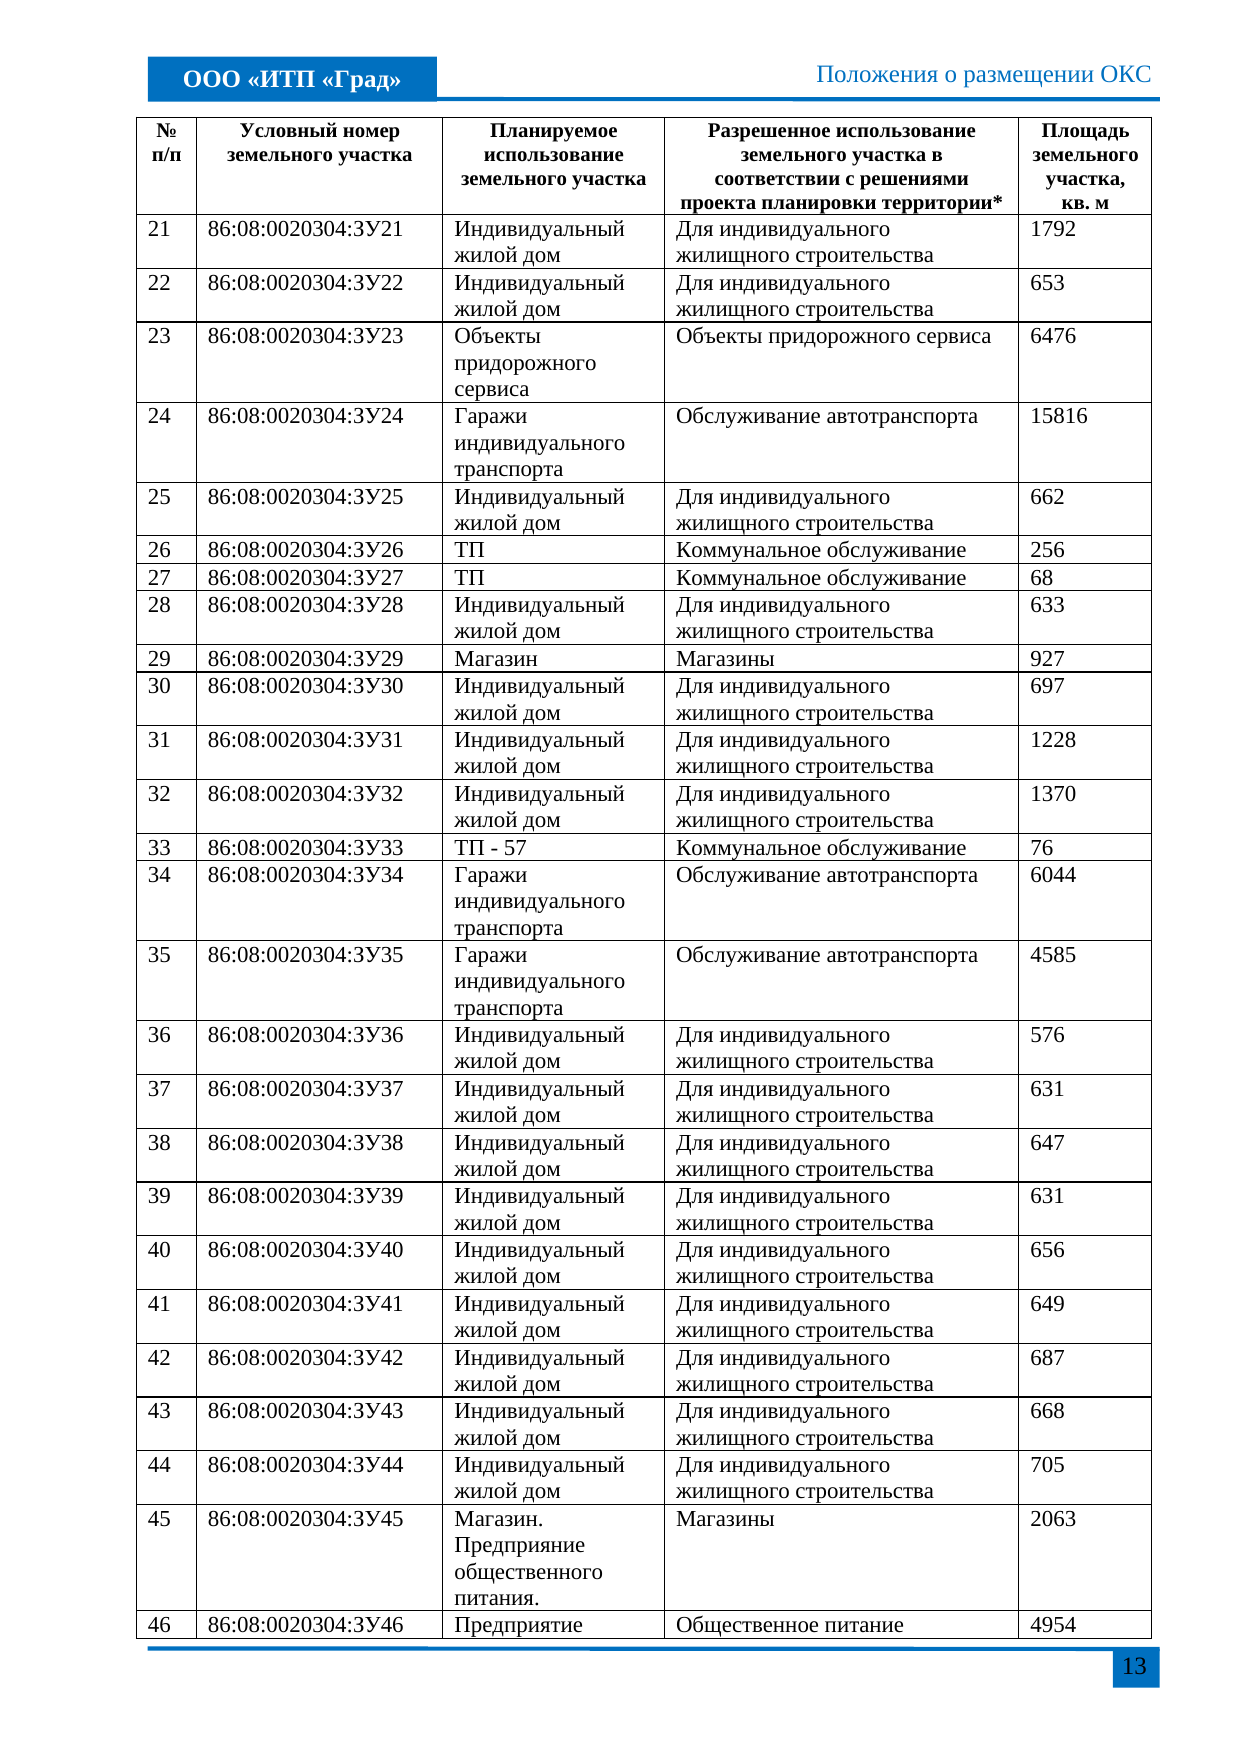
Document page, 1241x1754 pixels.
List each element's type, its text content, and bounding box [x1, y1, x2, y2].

table_cell Для индивидуального жилищного строительства [665, 1451, 1018, 1504]
table_cell Предприятие общественного питания [443, 1611, 664, 1638]
table_cell 86:08:0020304:ЗУ35 [197, 941, 442, 1020]
table_cell Обслуживание автотранспорта [665, 861, 1018, 940]
table_cell 36 [137, 1021, 196, 1074]
table_cell Индивидуальный жилой дом [443, 1021, 664, 1074]
table_cell 86:08:0020304:ЗУ28 [197, 591, 442, 644]
table_cell Магазины [665, 645, 1018, 671]
table_cell 86:08:0020304:ЗУ21 [197, 215, 442, 268]
table_cell Индивидуальный жилой дом [443, 780, 664, 833]
table_cell Для индивидуального жилищного строительства [665, 1290, 1018, 1343]
table_cell 30 [137, 673, 196, 725]
table_cell 86:08:0020304:ЗУ29 [197, 645, 442, 671]
table_cell 23 [137, 323, 196, 402]
table_cell Для индивидуального жилищного строительства [665, 780, 1018, 833]
table_cell Магазин. Предприяние общественного питания. [443, 1505, 664, 1610]
table_cell Индивидуальный жилой дом [443, 1398, 664, 1450]
table_cell 32 [137, 780, 196, 833]
table_cell Коммунальное обслуживание [665, 834, 1018, 860]
table_header Условный номер земельного участка [197, 118, 442, 214]
table_cell 21 [137, 215, 196, 268]
table_cell 86:08:0020304:ЗУ40 [197, 1236, 442, 1289]
table_cell Гаражи индивидуального транспорта [443, 861, 664, 940]
table_cell 86:08:0020304:ЗУ27 [197, 564, 442, 590]
table_cell 86:08:0020304:ЗУ39 [197, 1183, 442, 1235]
table_cell 647 [1019, 1129, 1151, 1181]
table_cell Общественное питание [665, 1611, 1018, 1638]
table_cell Для индивидуального жилищного строительства [665, 1398, 1018, 1450]
table_cell Индивидуальный жилой дом [443, 726, 664, 779]
table_cell 633 [1019, 591, 1151, 644]
table_cell Индивидуальный жилой дом [443, 591, 664, 644]
table_cell 631 [1019, 1183, 1151, 1235]
table_cell 22 [137, 269, 196, 321]
table_cell Индивидуальный жилой дом [443, 483, 664, 535]
table_cell Индивидуальный жилой дом [443, 215, 664, 268]
table_cell Индивидуальный жилой дом [443, 1290, 664, 1343]
table_cell Для индивидуального жилищного строительства [665, 269, 1018, 321]
table_cell 668 [1019, 1398, 1151, 1450]
table_header Разрешенное использование земельного участка в соответствии с решениями проекта планировки территории* [665, 118, 1018, 214]
table_cell 1792 [1019, 215, 1151, 268]
table_cell Для индивидуального жилищного строительства [665, 1075, 1018, 1128]
table_cell Гаражи индивидуального транспорта [443, 941, 664, 1020]
table_cell 2063 [1019, 1505, 1151, 1610]
table_cell Индивидуальный жилой дом [443, 1183, 664, 1235]
table_cell 86:08:0020304:ЗУ32 [197, 780, 442, 833]
table_cell 86:08:0020304:ЗУ44 [197, 1451, 442, 1504]
table_cell 86:08:0020304:ЗУ30 [197, 673, 442, 725]
table_cell Индивидуальный жилой дом [443, 1236, 664, 1289]
table_cell 29 [137, 645, 196, 671]
table_cell 86:08:0020304:ЗУ26 [197, 536, 442, 563]
table_cell 86:08:0020304:ЗУ33 [197, 834, 442, 860]
table_cell Обслуживание автотранспорта [665, 941, 1018, 1020]
table_cell 86:08:0020304:ЗУ25 [197, 483, 442, 535]
table_cell 653 [1019, 269, 1151, 321]
table_cell 662 [1019, 483, 1151, 535]
table_header Площадь земельного участка, кв. м [1019, 118, 1151, 214]
table_cell 86:08:0020304:ЗУ24 [197, 403, 442, 482]
table_cell Для индивидуального жилищного строительства [665, 1129, 1018, 1181]
table_cell 86:08:0020304:ЗУ22 [197, 269, 442, 321]
table_cell Для индивидуального жилищного строительства [665, 1021, 1018, 1074]
table_cell 86:08:0020304:ЗУ36 [197, 1021, 442, 1074]
table_cell 40 [137, 1236, 196, 1289]
table_cell Для индивидуального жилищного строительства [665, 673, 1018, 725]
table_cell ТП [443, 564, 664, 590]
table_cell 649 [1019, 1290, 1151, 1343]
table_cell 35 [137, 941, 196, 1020]
table_cell Обслуживание автотранспорта [665, 403, 1018, 482]
table_cell 6044 [1019, 861, 1151, 940]
table_cell Для индивидуального жилищного строительства [665, 1183, 1018, 1235]
table_cell 39 [137, 1183, 196, 1235]
table_cell 26 [137, 536, 196, 563]
table_cell Для индивидуального жилищного строительства [665, 483, 1018, 535]
table_cell 15816 [1019, 403, 1151, 482]
table_header № п/п [137, 118, 196, 214]
table_cell 86:08:0020304:ЗУ23 [197, 323, 442, 402]
table_cell Коммунальное обслуживание [665, 536, 1018, 563]
table_cell 86:08:0020304:ЗУ45 [197, 1505, 442, 1610]
table_cell Гаражи индивидуального транспорта [443, 403, 664, 482]
table_cell 33 [137, 834, 196, 860]
table_cell 4585 [1019, 941, 1151, 1020]
table_cell Для индивидуального жилищного строительства [665, 215, 1018, 268]
table_cell 576 [1019, 1021, 1151, 1074]
table_cell Индивидуальный жилой дом [443, 673, 664, 725]
table_cell Объекты придорожного сервиса [443, 323, 664, 402]
table_cell 86:08:0020304:ЗУ42 [197, 1344, 442, 1396]
table_cell 38 [137, 1129, 196, 1181]
table_cell 687 [1019, 1344, 1151, 1396]
table_cell 42 [137, 1344, 196, 1396]
table_cell 45 [137, 1505, 196, 1610]
table_cell 4954 [1019, 1611, 1151, 1638]
table_cell 44 [137, 1451, 196, 1504]
table_cell 1370 [1019, 780, 1151, 833]
table_cell 927 [1019, 645, 1151, 671]
table_cell Индивидуальный жилой дом [443, 1344, 664, 1396]
table_cell Магазин [443, 645, 664, 671]
table_cell 27 [137, 564, 196, 590]
table_cell 256 [1019, 536, 1151, 563]
table_cell 76 [1019, 834, 1151, 860]
table_cell Для индивидуального жилищного строительства [665, 726, 1018, 779]
table_cell Для индивидуального жилищного строительства [665, 1236, 1018, 1289]
table_cell 86:08:0020304:ЗУ43 [197, 1398, 442, 1450]
table_cell 86:08:0020304:ЗУ34 [197, 861, 442, 940]
table_cell Коммунальное обслуживание [665, 564, 1018, 590]
table_cell Индивидуальный жилой дом [443, 1451, 664, 1504]
table_cell ТП - 57 [443, 834, 664, 860]
table_cell 68 [1019, 564, 1151, 590]
table_cell 25 [137, 483, 196, 535]
table_cell 86:08:0020304:ЗУ38 [197, 1129, 442, 1181]
table_cell ТП [443, 536, 664, 563]
table_header Планируемое использование земельного участка [443, 118, 664, 214]
table_cell 86:08:0020304:ЗУ46 [197, 1611, 442, 1638]
table_cell 86:08:0020304:ЗУ41 [197, 1290, 442, 1343]
table_cell 46 [137, 1611, 196, 1638]
table_cell 86:08:0020304:ЗУ31 [197, 726, 442, 779]
table_cell 631 [1019, 1075, 1151, 1128]
table_cell Индивидуальный жилой дом [443, 269, 664, 321]
table_cell 34 [137, 861, 196, 940]
table_cell Объекты придорожного сервиса [665, 323, 1018, 402]
table_cell 28 [137, 591, 196, 644]
table_cell 24 [137, 403, 196, 482]
table_cell 656 [1019, 1236, 1151, 1289]
table_cell 41 [137, 1290, 196, 1343]
table_cell Индивидуальный жилой дом [443, 1075, 664, 1128]
table_cell 6476 [1019, 323, 1151, 402]
table_cell 1228 [1019, 726, 1151, 779]
table_cell 86:08:0020304:ЗУ37 [197, 1075, 442, 1128]
table_cell 697 [1019, 673, 1151, 725]
table_cell Индивидуальный жилой дом [443, 1129, 664, 1181]
table_cell 37 [137, 1075, 196, 1128]
table_cell Для индивидуального жилищного строительства [665, 591, 1018, 644]
table_cell Для индивидуального жилищного строительства [665, 1344, 1018, 1396]
table_cell Магазины [665, 1505, 1018, 1610]
table_cell 43 [137, 1398, 196, 1450]
table_cell 705 [1019, 1451, 1151, 1504]
table_cell 31 [137, 726, 196, 779]
